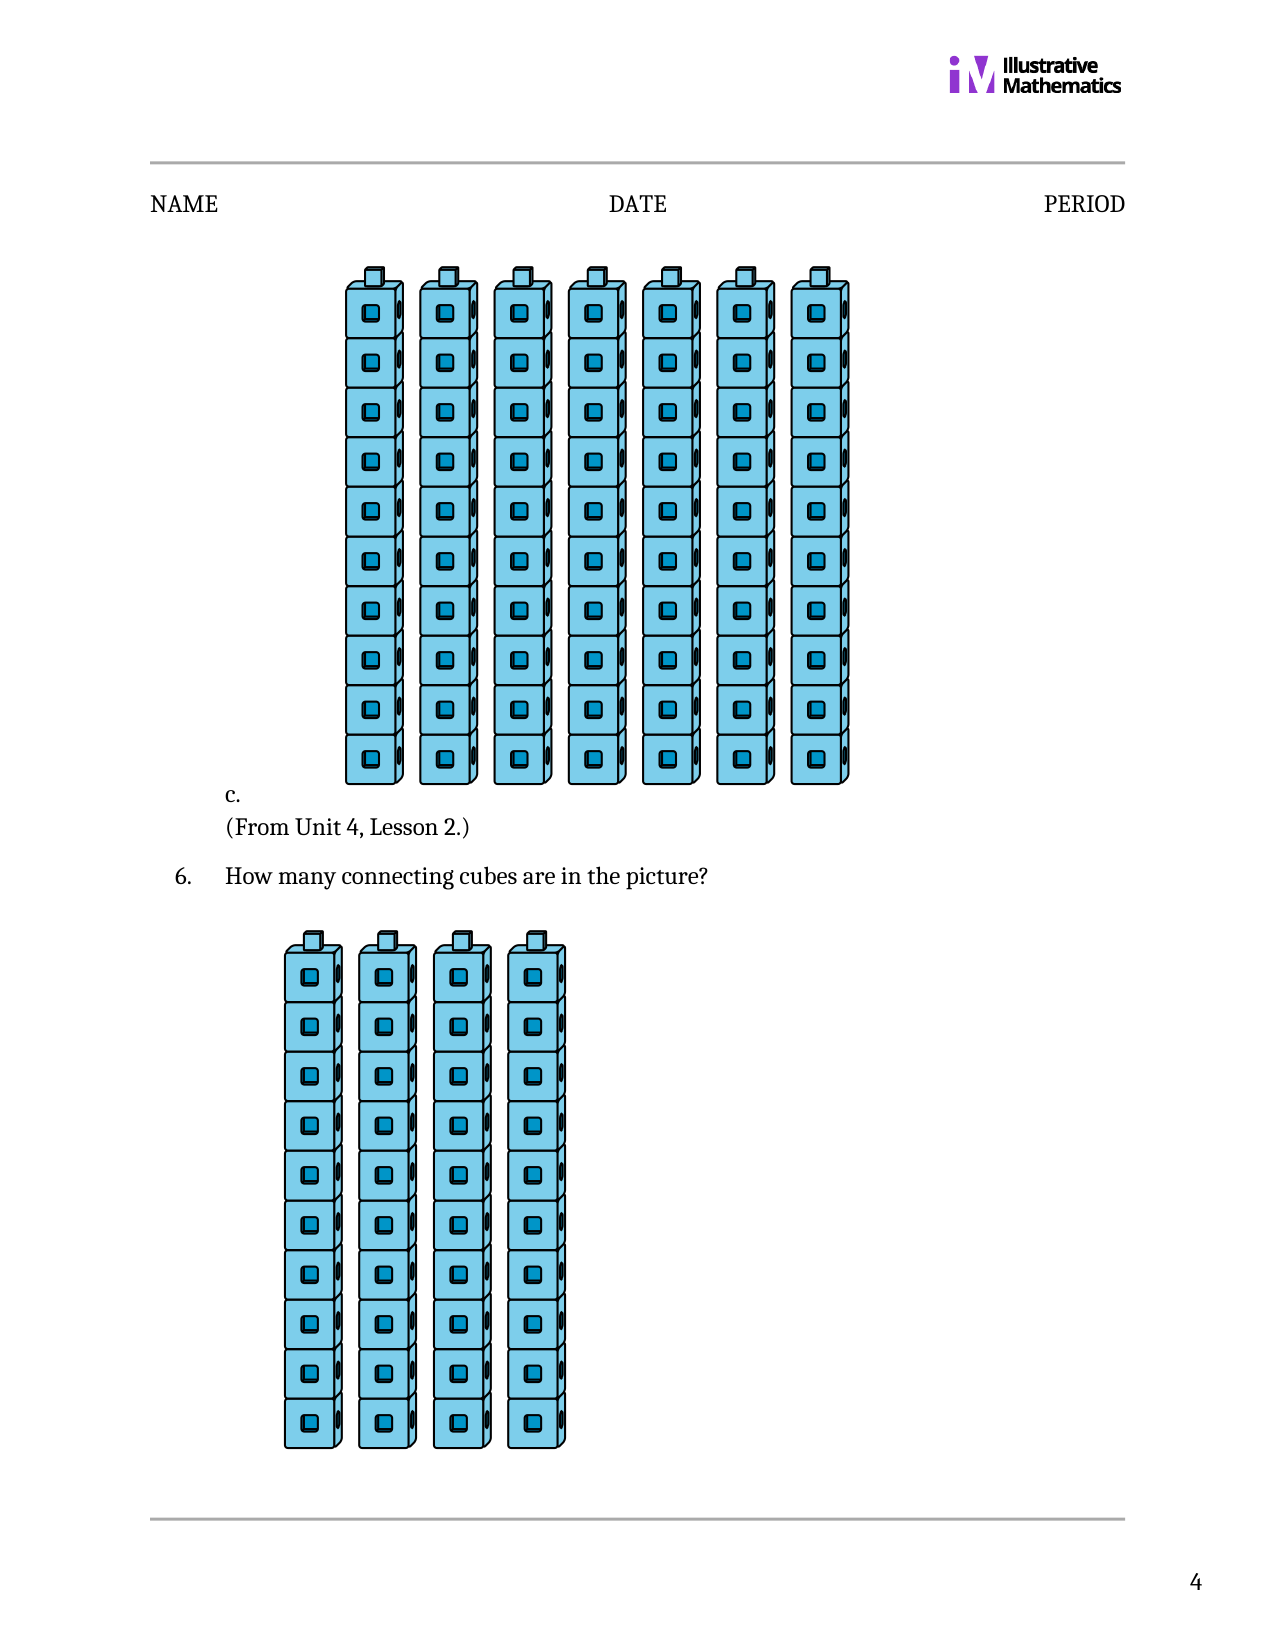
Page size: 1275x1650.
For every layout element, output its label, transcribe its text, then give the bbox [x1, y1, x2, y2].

list (From Unit 4, Lesson 2.) [175, 812, 1125, 841]
picture [243, 911, 619, 1467]
list How many connecting cubes are in the picture? [175, 862, 1125, 891]
picture [949, 55, 1121, 93]
picture [259, 247, 991, 803]
